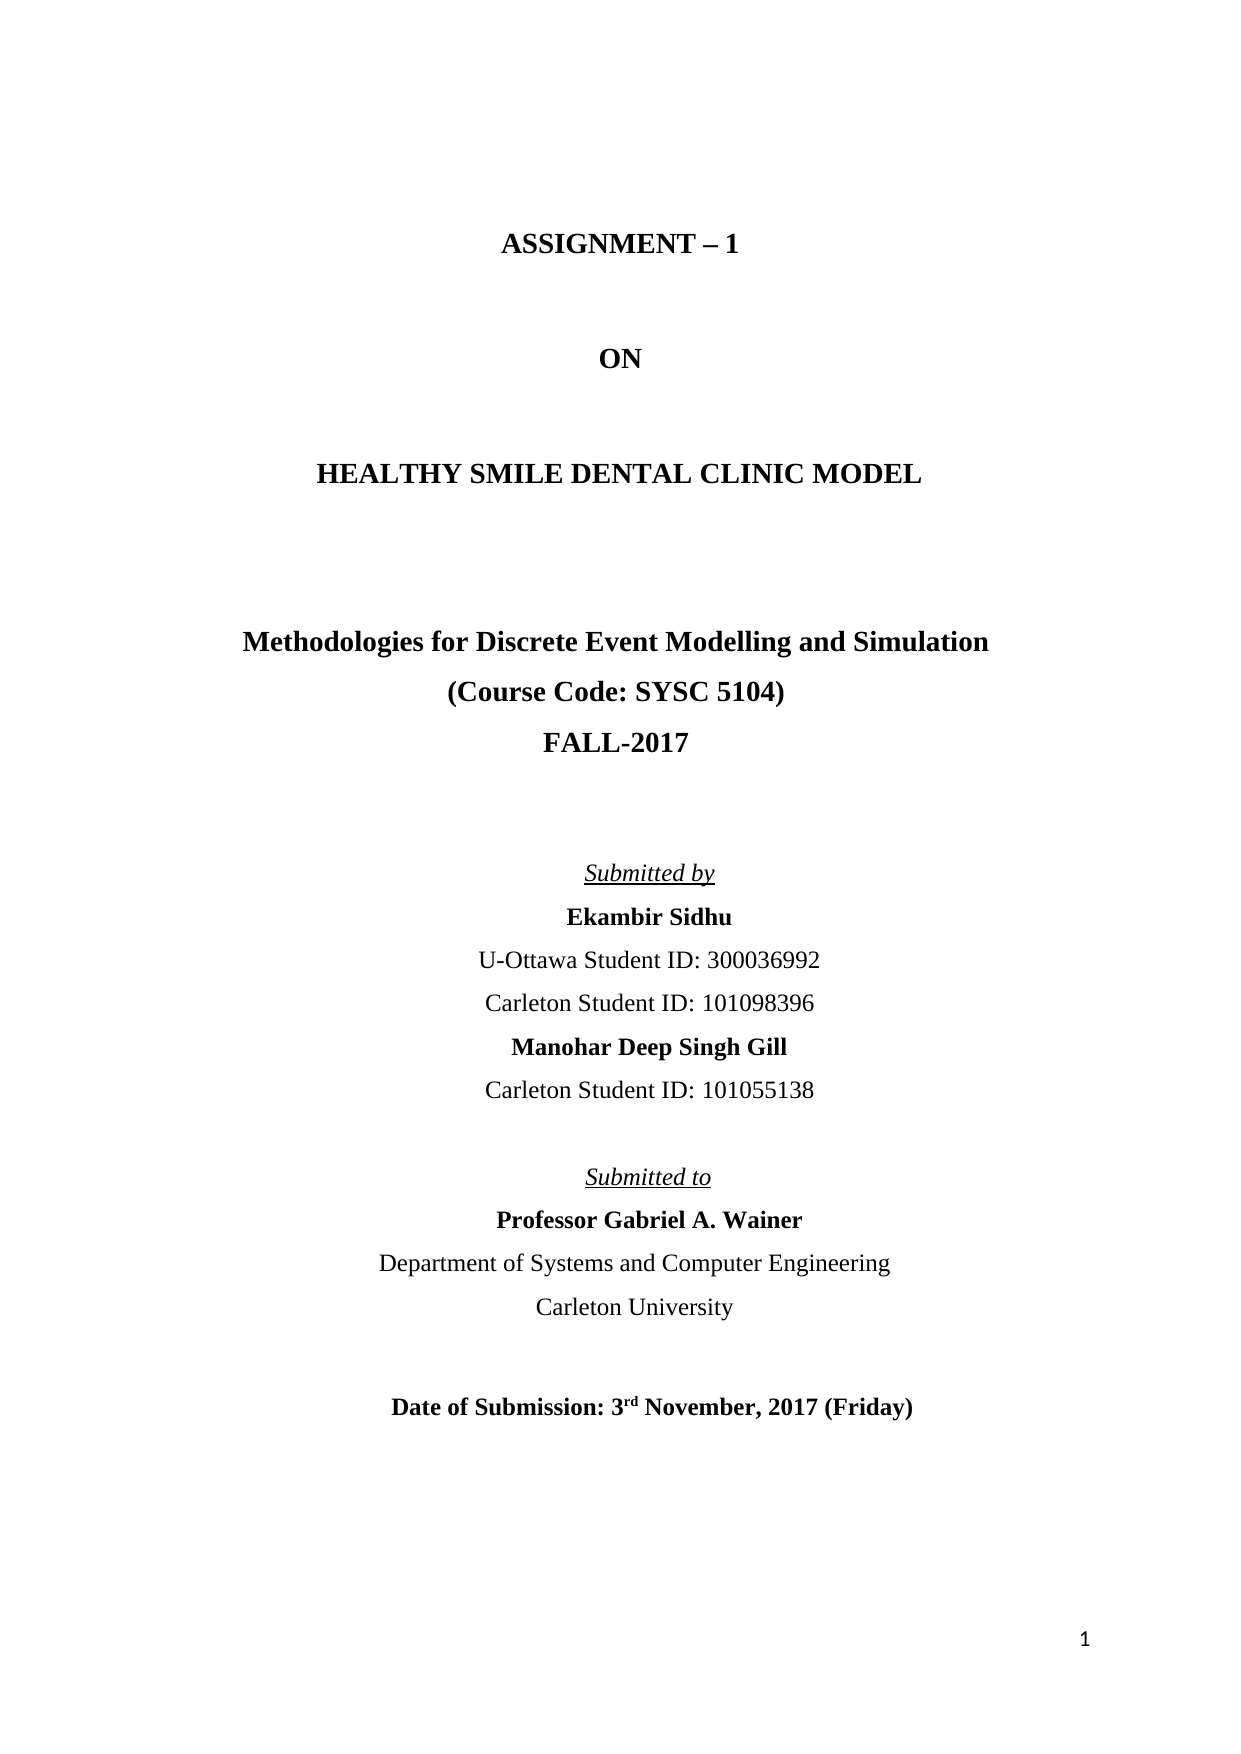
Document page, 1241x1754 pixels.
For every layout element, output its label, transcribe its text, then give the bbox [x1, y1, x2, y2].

text (Course Code: SYSC 5104) [150, 674, 1082, 708]
text HEALTHY SMILE DENTAL CLINIC MODEL [91, 456, 1148, 490]
text ASSIGNMENT – 1 [195, 226, 1045, 259]
text Carleton University [342, 1292, 927, 1321]
text ON [195, 341, 1045, 375]
text Department of Systems and Computer Engineering [342, 1248, 927, 1277]
text Manohar Deep Singh Gill [450, 1032, 847, 1061]
text FALL-2017 [150, 725, 1082, 758]
text Professor Gabriel A. Wainer [450, 1205, 847, 1234]
text Submitted to [450, 1162, 847, 1191]
text Date of Submission: 3rd November, 2017 (Friday) [150, 1392, 1154, 1421]
text Ekambir Sidhu [450, 902, 847, 931]
text Carleton Student ID: 101055138 [450, 1075, 847, 1104]
text Methodologies for Discrete Event Modelling and Simulation [150, 624, 1082, 658]
text Submitted by [450, 858, 847, 887]
text Carleton Student ID: 101098396 [450, 988, 847, 1017]
text U-Ottawa Student ID: 300036992 [450, 945, 847, 974]
